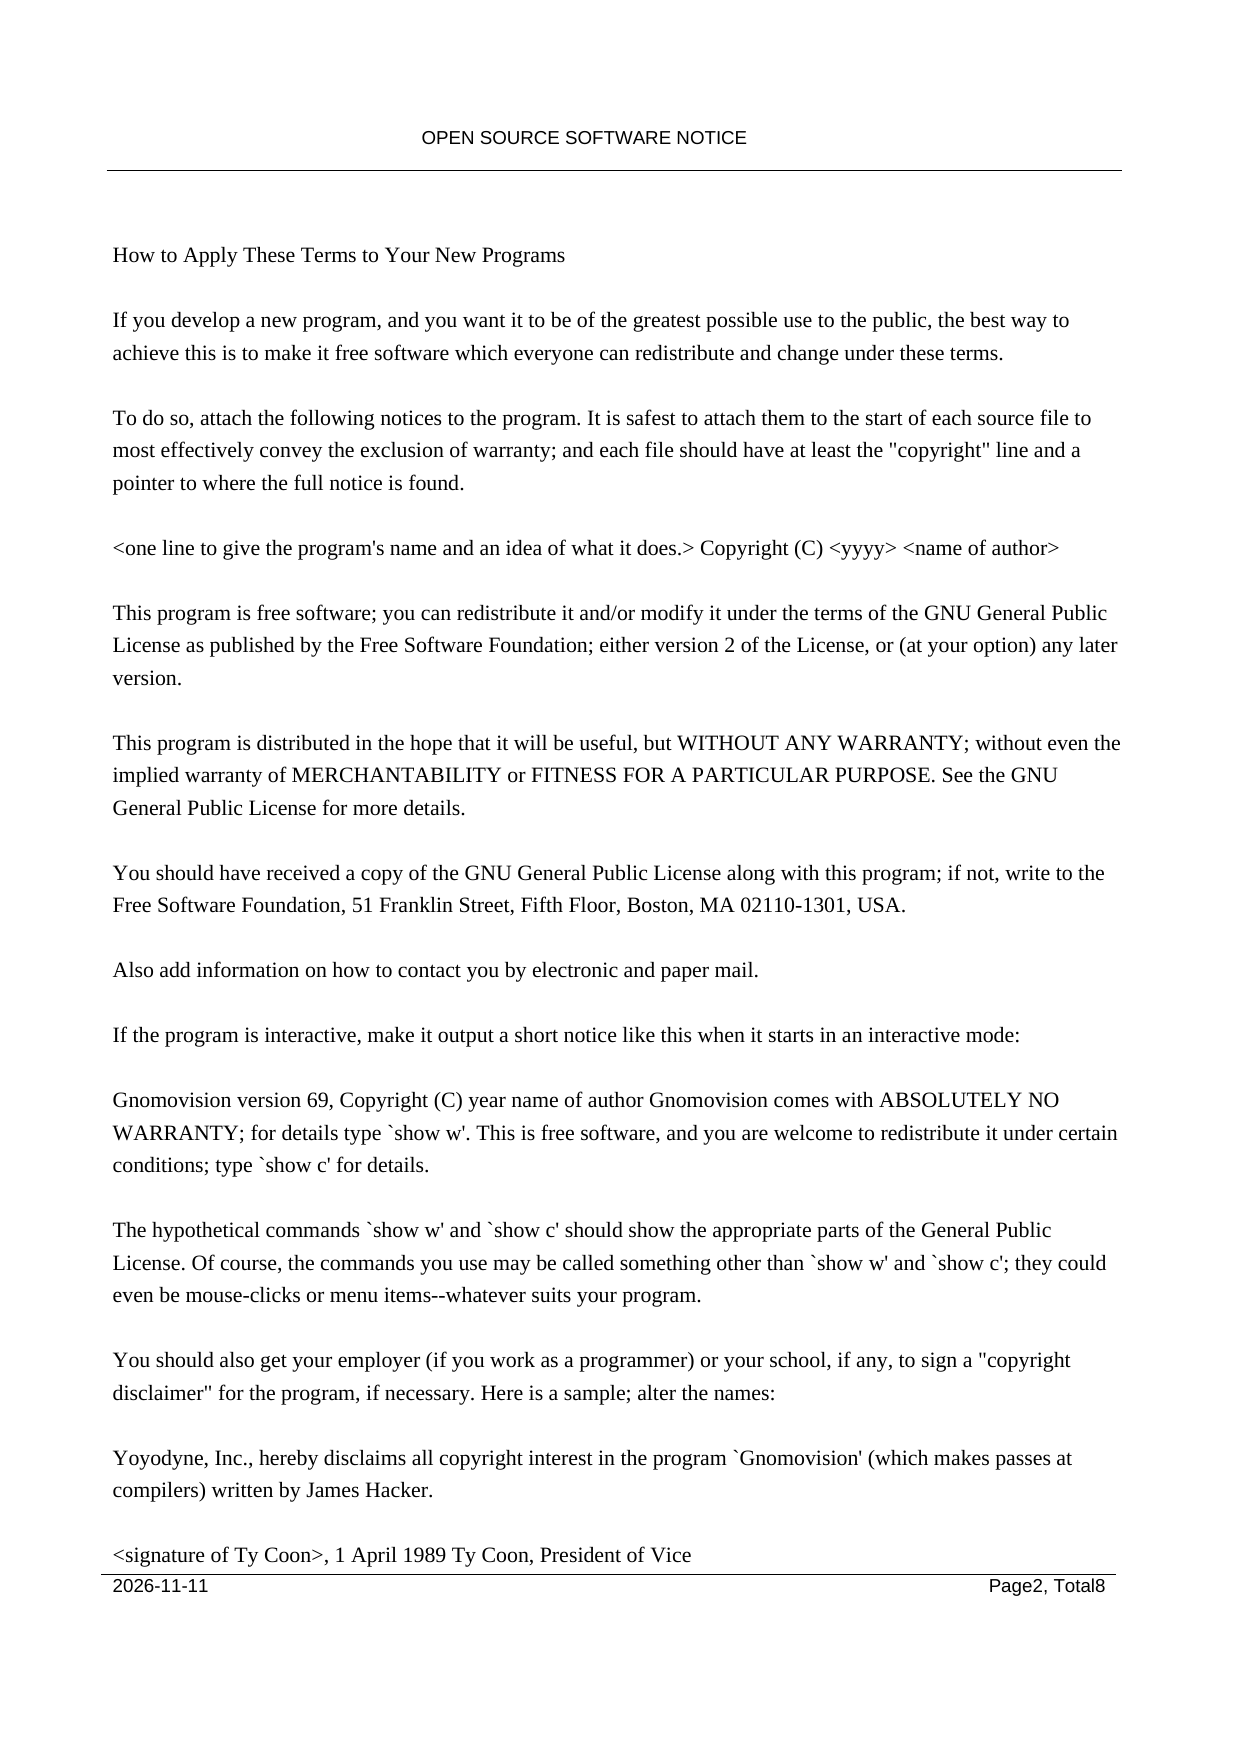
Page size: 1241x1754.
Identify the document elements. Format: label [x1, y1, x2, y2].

text [112, 206, 1128, 1571]
